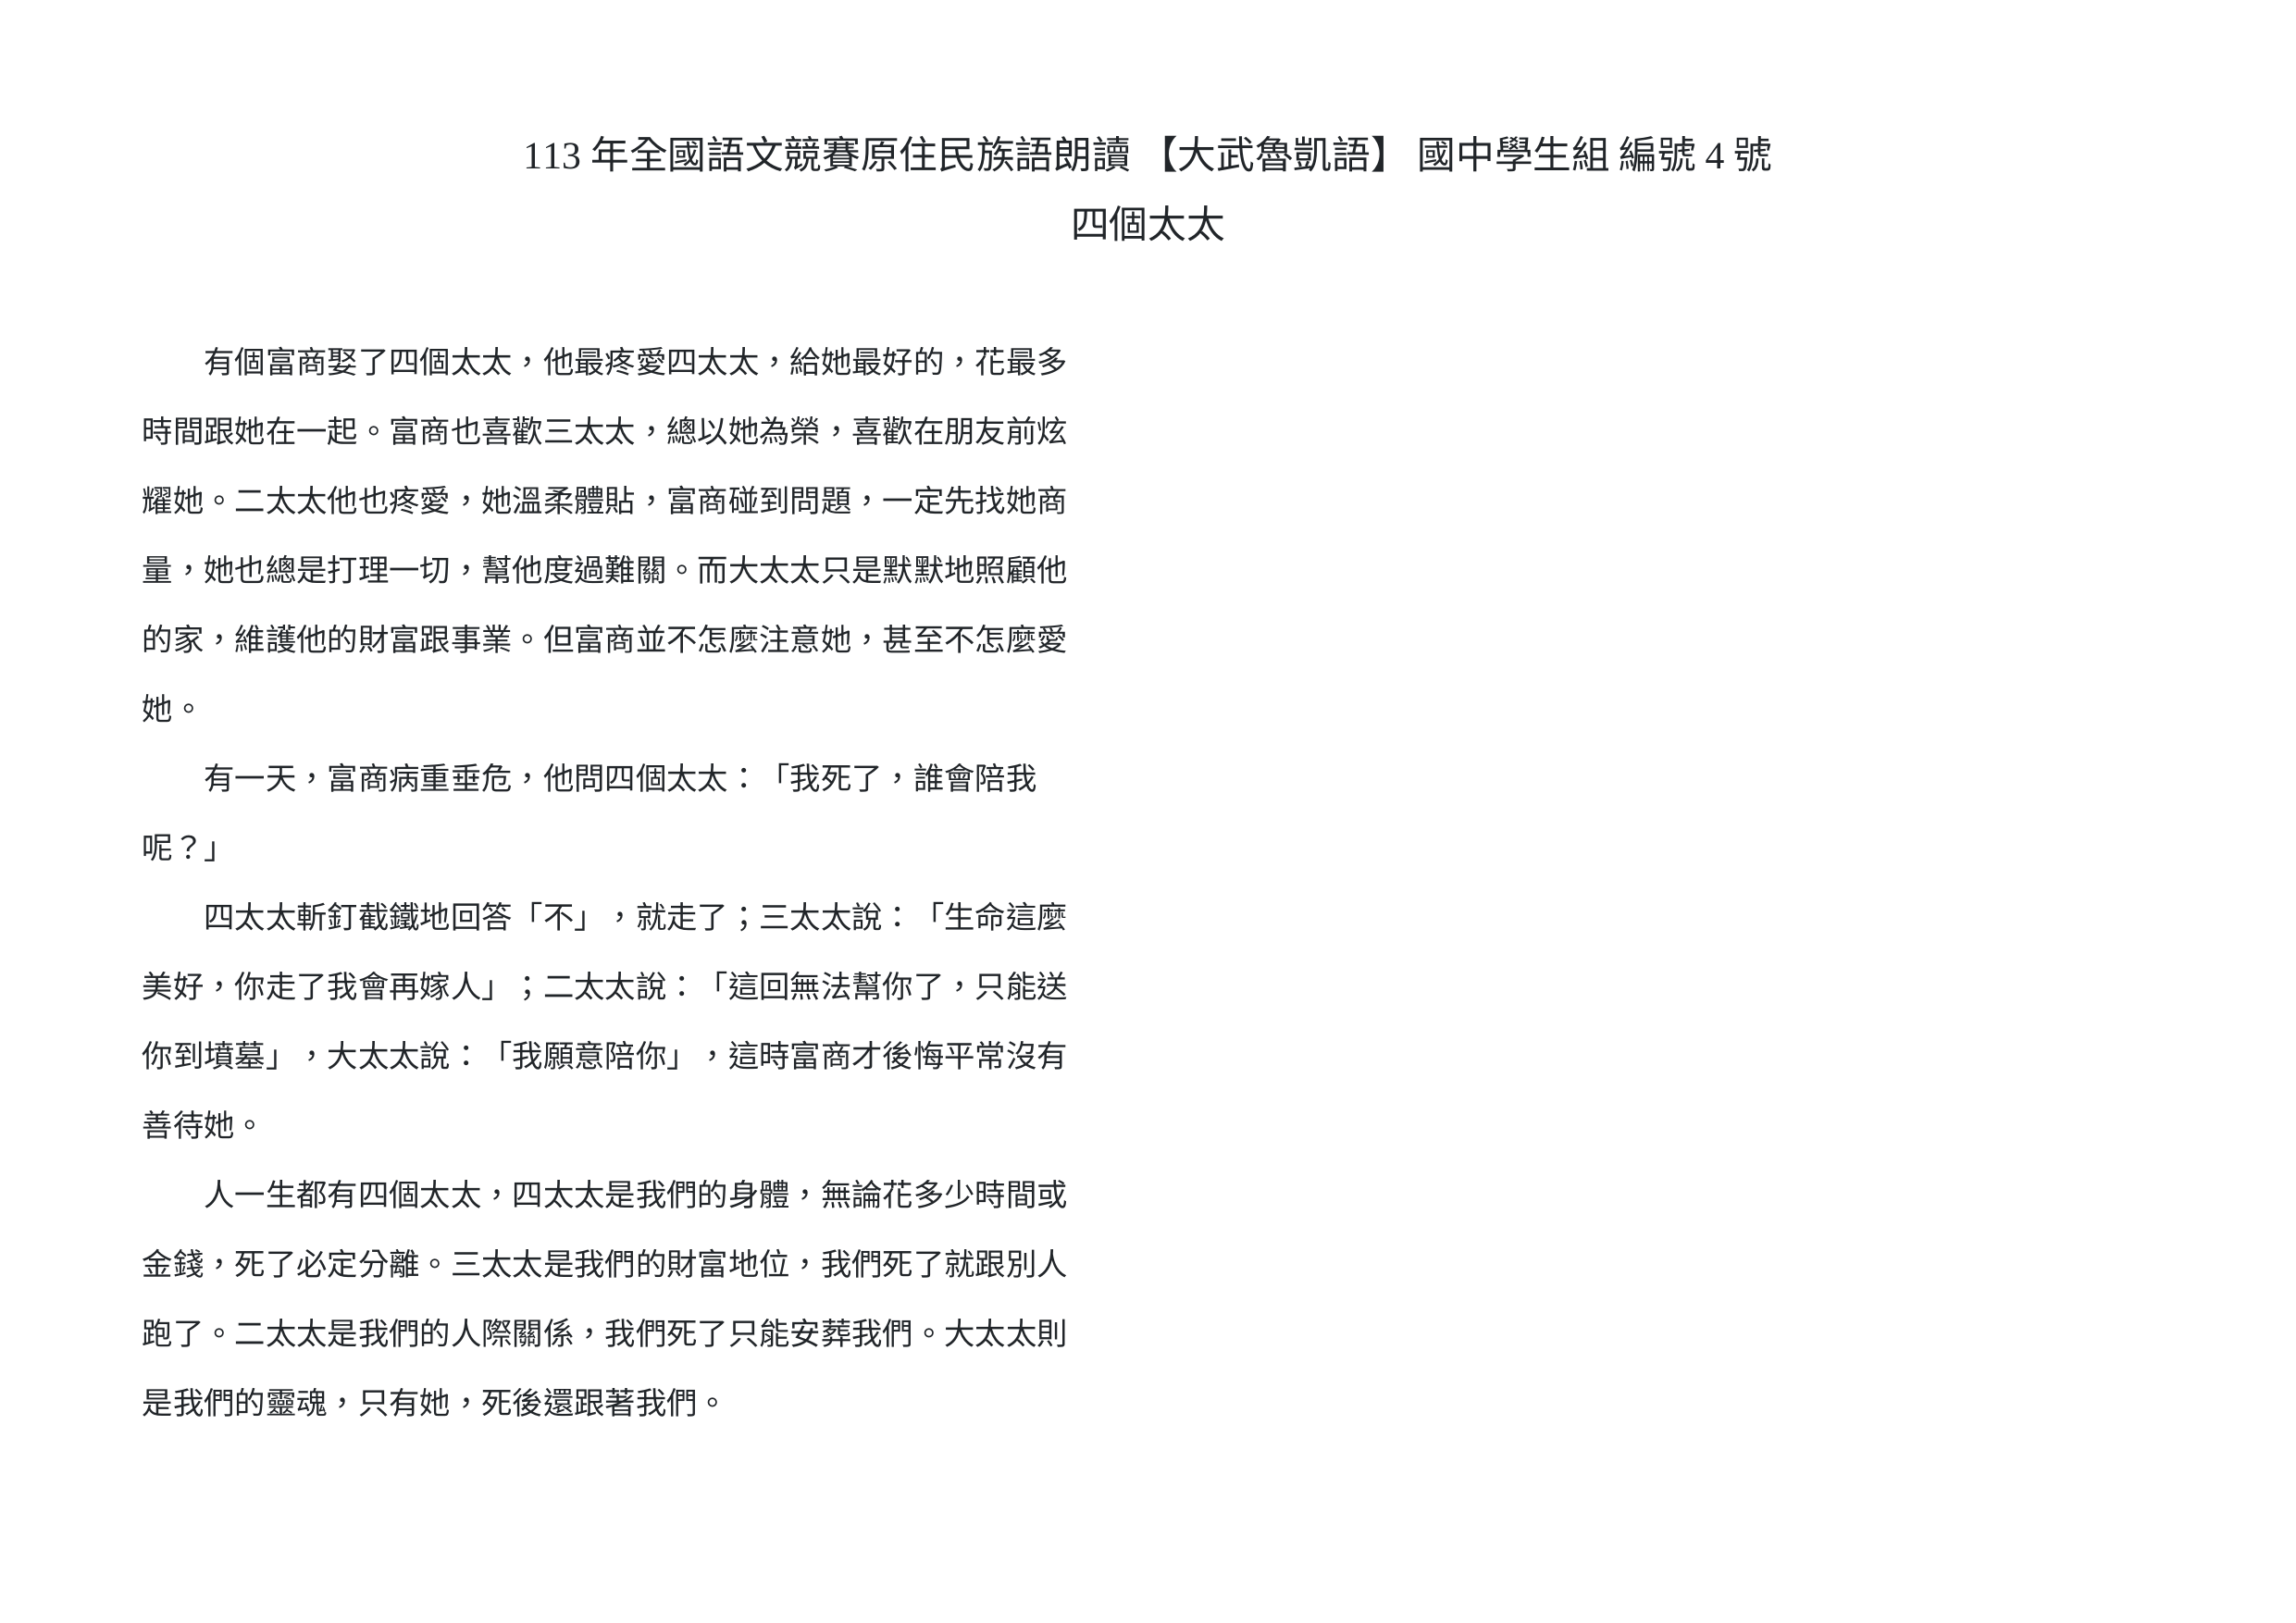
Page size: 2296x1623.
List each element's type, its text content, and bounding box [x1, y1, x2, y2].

text 人一生都有四個太太，四太太是我們的身體，無論花多少時間或金錢，死了必定分離。三太太是我們的財富地位，我們死了就跟別人跑了。二太太是我們的人際關係，我們死了只能安葬我們。大太太則是我們的靈魂，只有她，死後還跟著我們。 [142, 1158, 1090, 1436]
text 四個太太 [142, 187, 2153, 256]
text 四太太斬釘截鐵地回答「不」，就走了；三太太說：「生命這麼美好，你走了我會再嫁人」；二太太說：「這回無法幫你了，只能送你到墳墓」，大太太說：「我願意陪你」，這時富商才後悔平常沒有善待她。 [142, 881, 1090, 1158]
text 113 年全國語文競賽原住民族語朗讀 【大武魯凱語】 國中學生組 編號 4 號 [142, 118, 2153, 187]
text 有個富商娶了四個太太，他最疼愛四太太，給她最好的，花最多時間跟她在一起。富商也喜歡三太太，總以她為榮，喜歡在朋友前炫耀她。二太太他也疼愛，她溫柔體貼，富商碰到問題，一定先找她商量，她也總是打理一切，幫他度過難關。而大太太只是默默地照顧他的家，維護他的財富跟事業。但富商並不怎麼注意她，甚至不怎麼愛她。 [142, 326, 1090, 742]
text 有一天，富商病重垂危，他問四個太太：「我死了，誰會陪我呢？」 [142, 742, 1090, 881]
